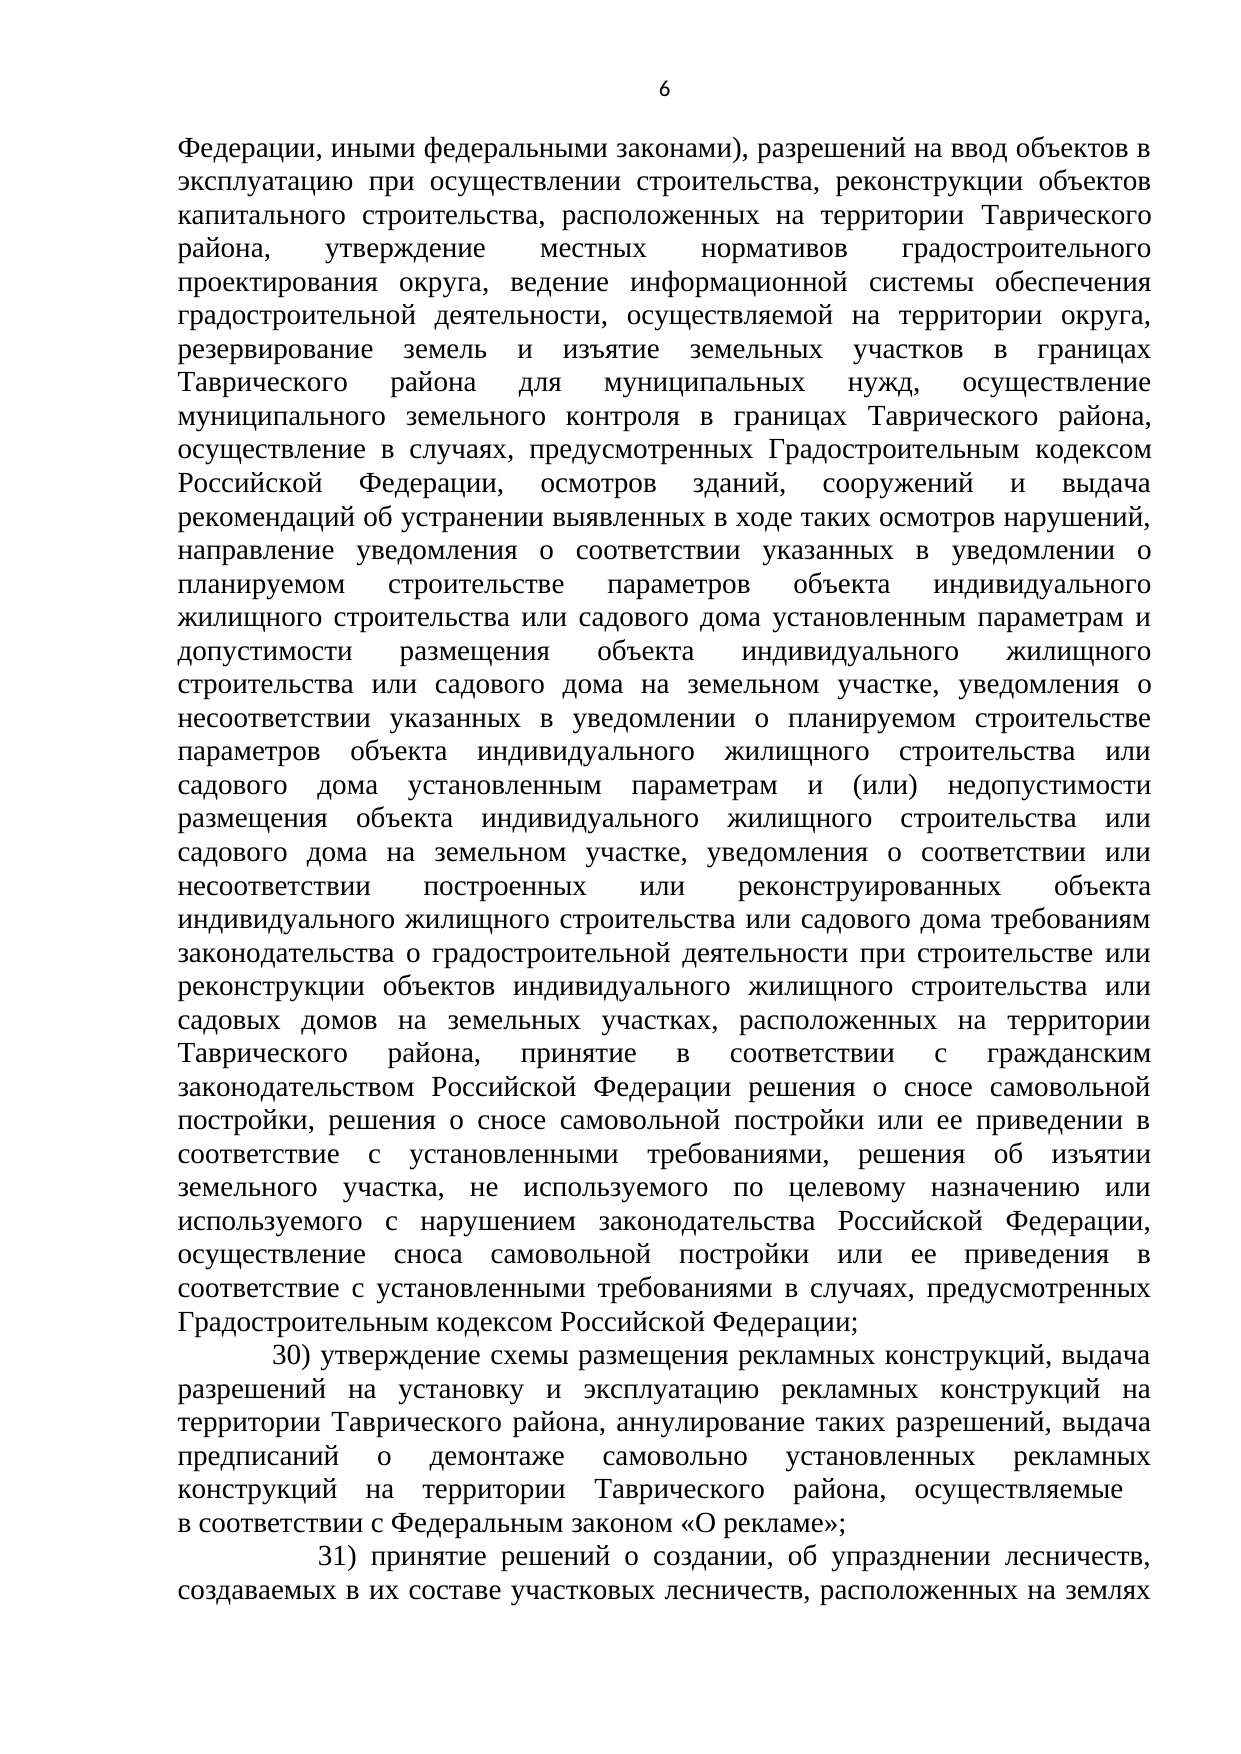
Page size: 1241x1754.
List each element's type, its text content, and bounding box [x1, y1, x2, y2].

text 30) утверждение схемы размещения рекламных конструкций, выдача разрешений на установку и эксплуатацию рекламных конструкций на территории Таврического района, аннулирование таких разрешений, выдача предписаний о демонтаже самовольно установленных рекламных конструкций на территории Таврического района, осуществляемые в соответствии с Федеральным законом «О рекламе»; [177, 1337, 1152, 1538]
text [177, 1538, 1152, 1606]
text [177, 130, 1152, 1337]
